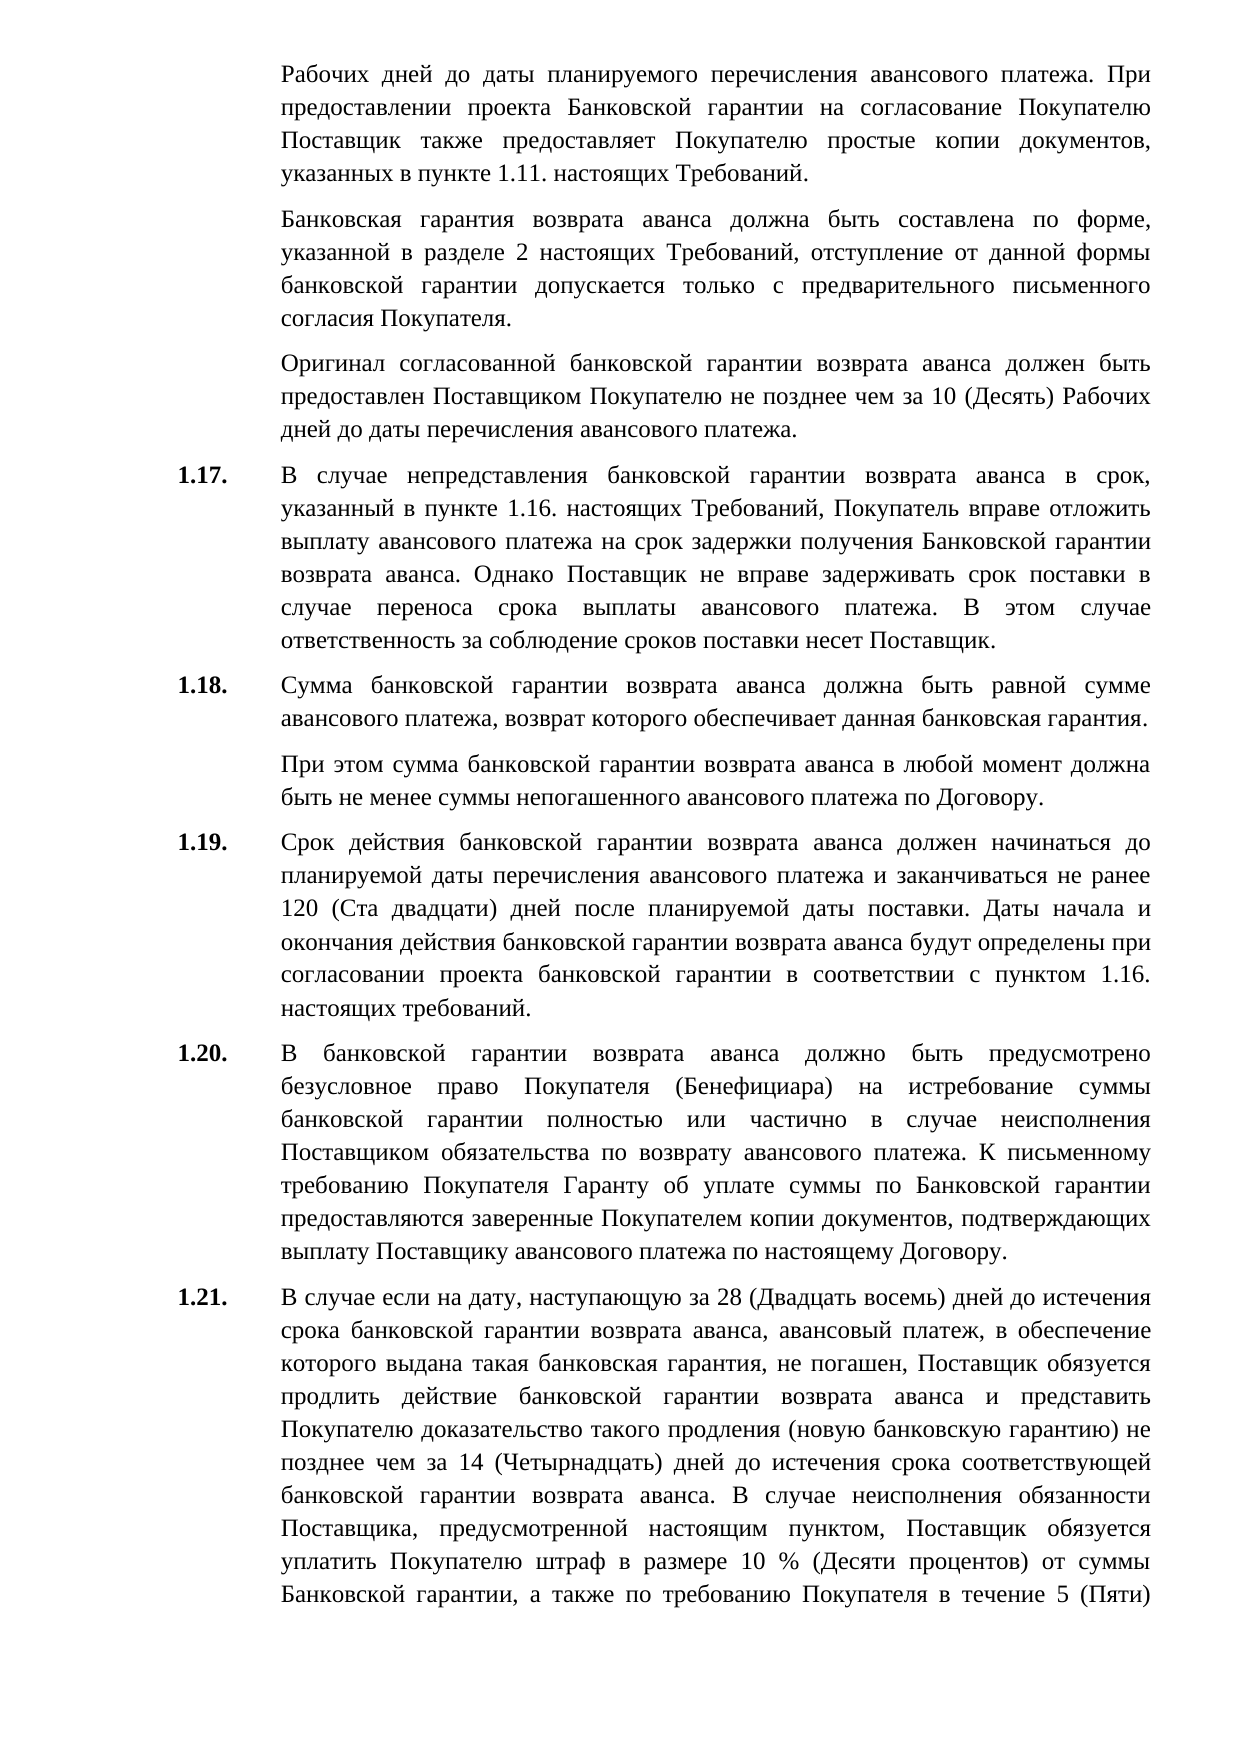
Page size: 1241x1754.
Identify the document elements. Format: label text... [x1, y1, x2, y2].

list Срок действия банковской гарантии возврата аванса должен начинаться до планируемой даты перечисления авансового платежа и заканчиваться не ранее 120 (Ста двадцати) дней после планируемой даты поставки. Даты начала и окончания действия банковской гарантии возврата аванса будут определены при согласовании проекта банковской гарантии в соответствии с пунктом 1.16. настоящих требований. [177, 827, 1152, 1021]
list При этом сумма банковской гарантии возврата аванса в любой момент должна быть не менее суммы непогашенного авансового платежа по Договору. [281, 749, 1152, 811]
list В случае непредставления банковской гарантии возврата аванса в срок, указанный в пункте 1.16. настоящих Требований, Покупатель вправе отложить выплату авансового платежа на срок задержки получения Банковской гарантии возврата аванса. Однако Поставщик не вправе задерживать срок поставки в случае переноса срока выплаты авансового платежа. В этом случае ответственность за соблюдение сроков поставки несет Поставщик. [177, 460, 1152, 654]
list Сумма банковской гарантии возврата аванса должна быть равной сумме авансового платежа, возврат которого обеспечивает данная банковская гарантия. [177, 670, 1152, 732]
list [177, 59, 1152, 187]
text Оригинал согласованной банковской гарантии возврата аванса должен быть предоставлен Поставщиком Покупателю не позднее чем за 10 (Десять) Рабочих дней до даты перечисления авансового платежа. [281, 348, 1152, 443]
text Банковская гарантия возврата аванса должна быть составлена по форме, указанной в разделе 2 настоящих Требований, отступление от данной формы банковской гарантии допускается только с предварительного письменного согласия Покупателя. [281, 204, 1152, 331]
list В банковской гарантии возврата аванса должно быть предусмотрено безусловное право Покупателя (Бенефициара) на истребование суммы банковской гарантии полностью или частично в случае неисполнения Поставщиком обязательства по возврату авансового платежа. К письменному требованию Покупателя Гаранту об уплате суммы по Банковской гарантии предоставляются заверенные Покупателем копии документов, подтверждающих выплату Поставщику авансового платежа по настоящему Договору. [177, 1038, 1152, 1265]
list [177, 1282, 1152, 1608]
